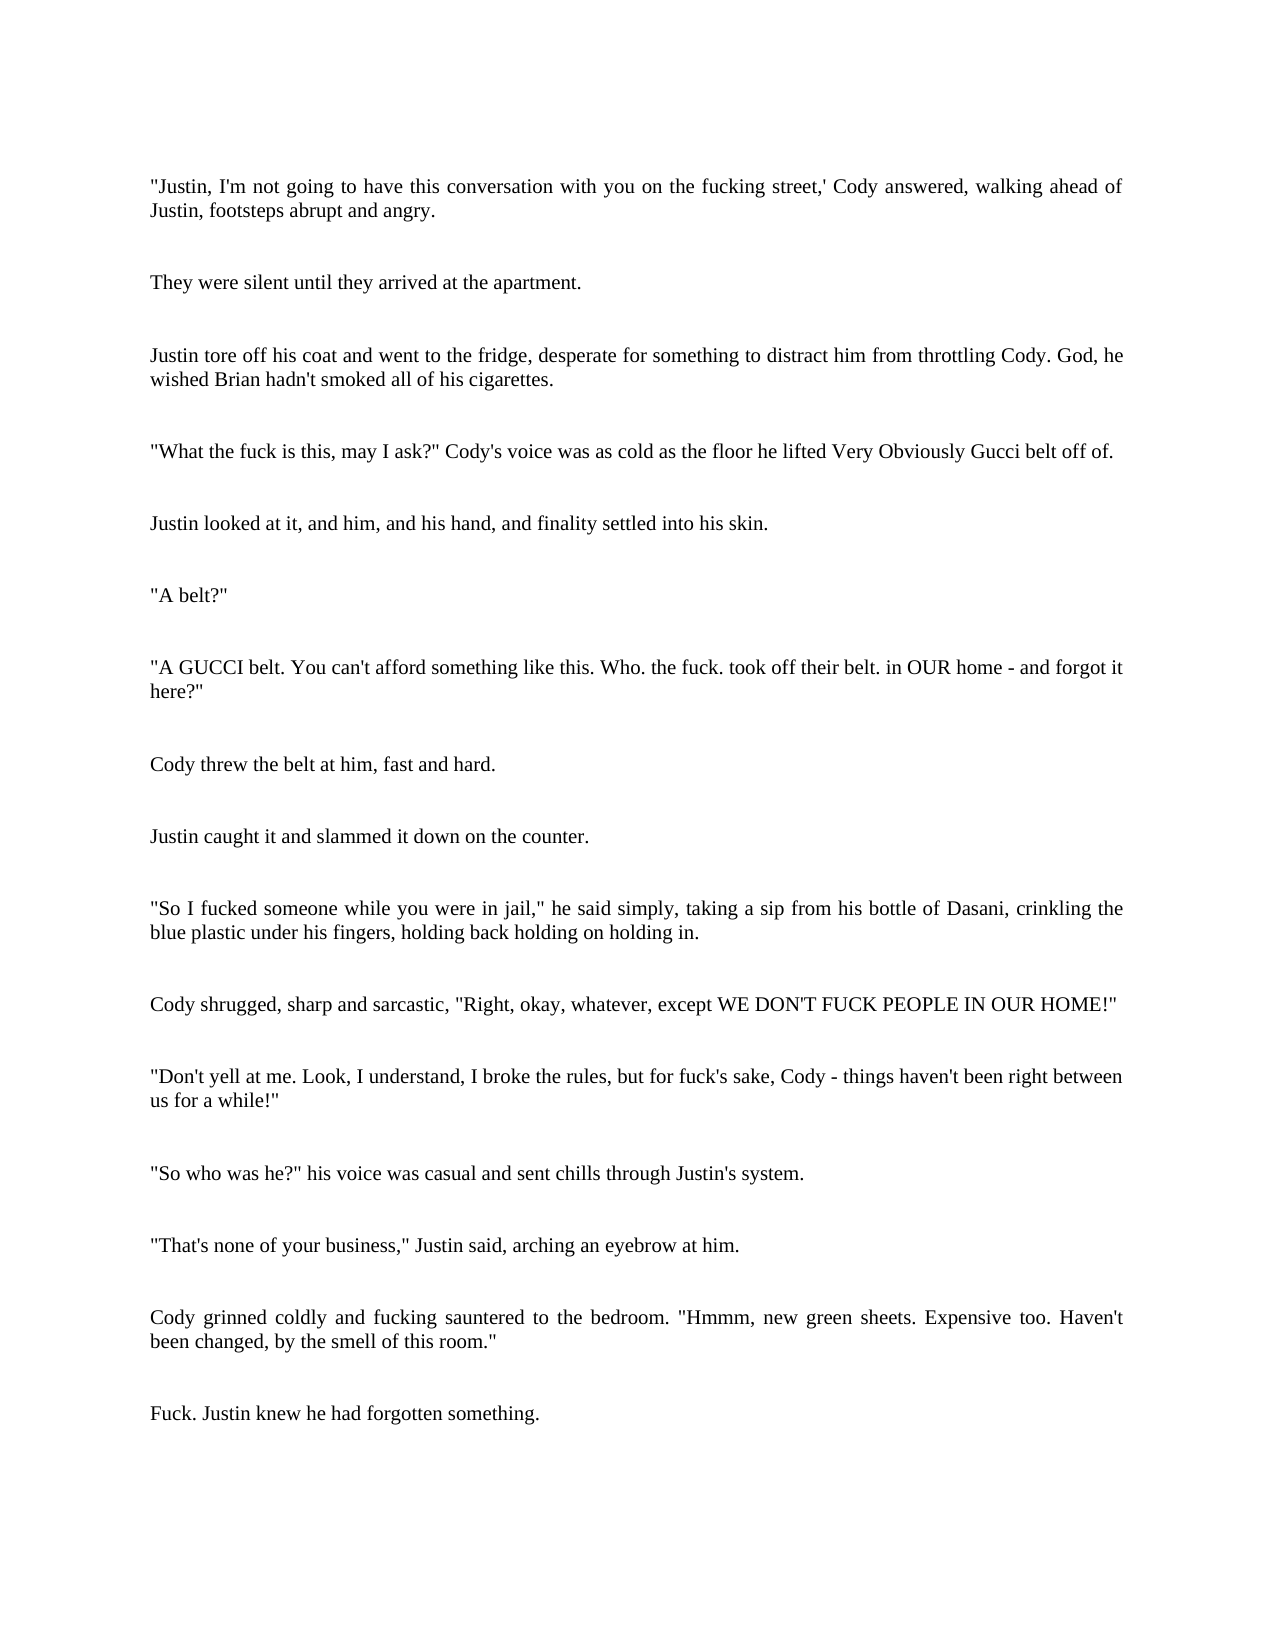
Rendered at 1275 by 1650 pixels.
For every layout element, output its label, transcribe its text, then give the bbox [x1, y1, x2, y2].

text Cody grinned coldly and fucking sauntered to the bedroom. "Hmmm, new green sheets. Expensive too. Haven't been changed, by the smell of this room." [150, 1305, 1125, 1353]
text "A belt?" [150, 583, 1125, 607]
text "Don't yell at me. Look, I understand, I broke the rules, but for fuck's sake, Cody - things haven't been right between us for a while!" [150, 1064, 1125, 1112]
text They were silent until they arrived at the apartment. [150, 270, 1125, 294]
text Cody shrugged, sharp and sarcastic, "Right, okay, whatever, except WE DON'T FUCK PEOPLE IN OUR HOME!" [150, 992, 1125, 1016]
text Justin tore off his coat and went to the fridge, desperate for something to distract him from throttling Cody. God, he wished Brian hadn't smoked all of his cigarettes. [150, 342, 1125, 391]
text "What the fuck is this, may I ask?" Cody's voice was as cold as the floor he lifted Very Obviously Gucci belt off of. [150, 439, 1125, 463]
text "So I fucked someone while you were in jail," he said simply, taking a sip from his bottle of Dasani, crinkling the blue plastic under his fingers, holding back holding on holding in. [150, 896, 1125, 944]
text "Justin, I'm not going to have this conversation with you on the fucking street,' Cody answered, walking ahead of Justin, footsteps abrupt and angry. [150, 174, 1125, 222]
text "That's none of your business," Justin said, arching an eyebrow at him. [150, 1233, 1125, 1257]
text "So who was he?" his voice was casual and sent chills through Justin's system. [150, 1161, 1125, 1185]
text Justin looked at it, and him, and his hand, and finality settled into his skin. [150, 511, 1125, 535]
text Cody threw the belt at him, fast and hard. [150, 752, 1125, 776]
text Justin caught it and slammed it down on the counter. [150, 824, 1125, 848]
text "A GUCCI belt. You can't afford something like this. Who. the fuck. took off their belt. in OUR home - and forgot it here?" [150, 655, 1125, 703]
text Fuck. Justin knew he had forgotten something. [150, 1401, 1125, 1425]
